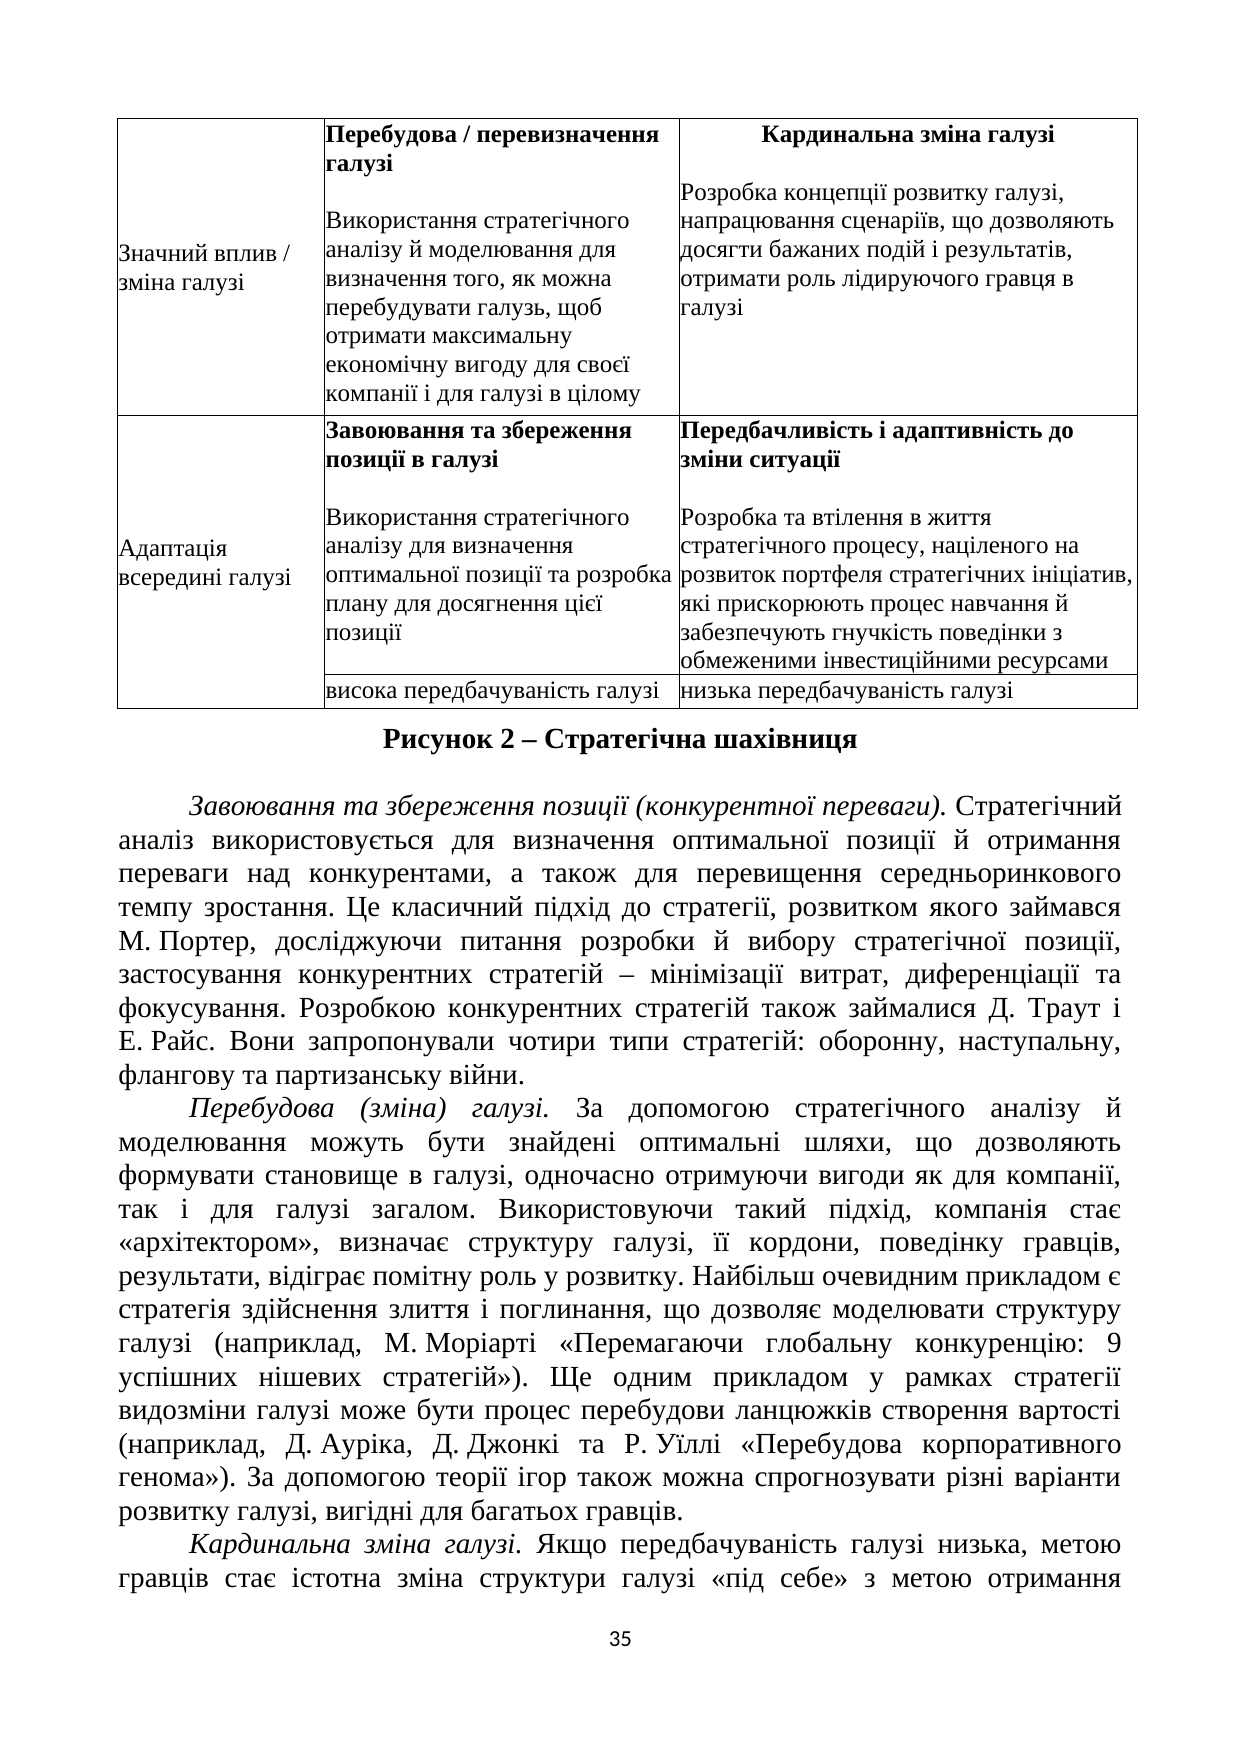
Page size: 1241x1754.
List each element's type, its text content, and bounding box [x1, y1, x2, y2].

text Перебудова (зміна) галузі. За допомогою стратегічного аналізу й моделювання можуть бути знайдені оптимальні шляхи, що дозволяють формувати становище в галузі, одночасно отримуючи вигоди як для компанії, так і для галузі загалом. Використовуючи такий підхід, компанія стає «архітектором», визначає структуру галузі, її кордони, поведінку гравців, результати, відіграє помітну роль у розвитку. Найбільш очевидним прикладом є стратегія здійснення злиття і поглинання, що дозволяє моделювати структуру галузі (наприклад, М. Моріарті «Перемагаючи глобальну конкуренцію: 9 успішних нішевих стратегій»). Ще одним прикладом у рамках стратегії видозміни галузі може бути процес перебудови ланцюжків створення вартості (наприклад, Д. Ауріка, Д. Джонкі та Р. Уїллі «Перебудова корпоративного генома»). За допомогою теорії ігор також можна спрогнозувати різні варіанти розвитку галузі, вигідні для багатьох гравців. [118, 1090, 1122, 1526]
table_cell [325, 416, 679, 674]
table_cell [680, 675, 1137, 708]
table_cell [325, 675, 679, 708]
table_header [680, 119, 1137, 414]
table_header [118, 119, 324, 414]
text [118, 1526, 1122, 1593]
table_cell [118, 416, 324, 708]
text Завоювання та збереження позиції (конкурентної переваги). Стратегічний аналіз використовується для визначення оптимальної позиції й отримання переваги над конкурентами, а також для перевищення середньоринкового темпу зростання. Це класичний підхід до стратегії, розвитком якого займався М. Портер, досліджуючи питання розробки й вибору стратегічної позиції, застосування конкурентних стратегій – мінімізації витрат, диференціації та фокусування. Розробкою конкурентних стратегій також займалися Д. Траут і Е. Райс. Вони запропонували чотири типи стратегій: оборонну, наступальну, флангову та партизанську війни. [118, 788, 1122, 1090]
text Рисунок 2 – Стратегічна шахівниця [118, 721, 1122, 755]
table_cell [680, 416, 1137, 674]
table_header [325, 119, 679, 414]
